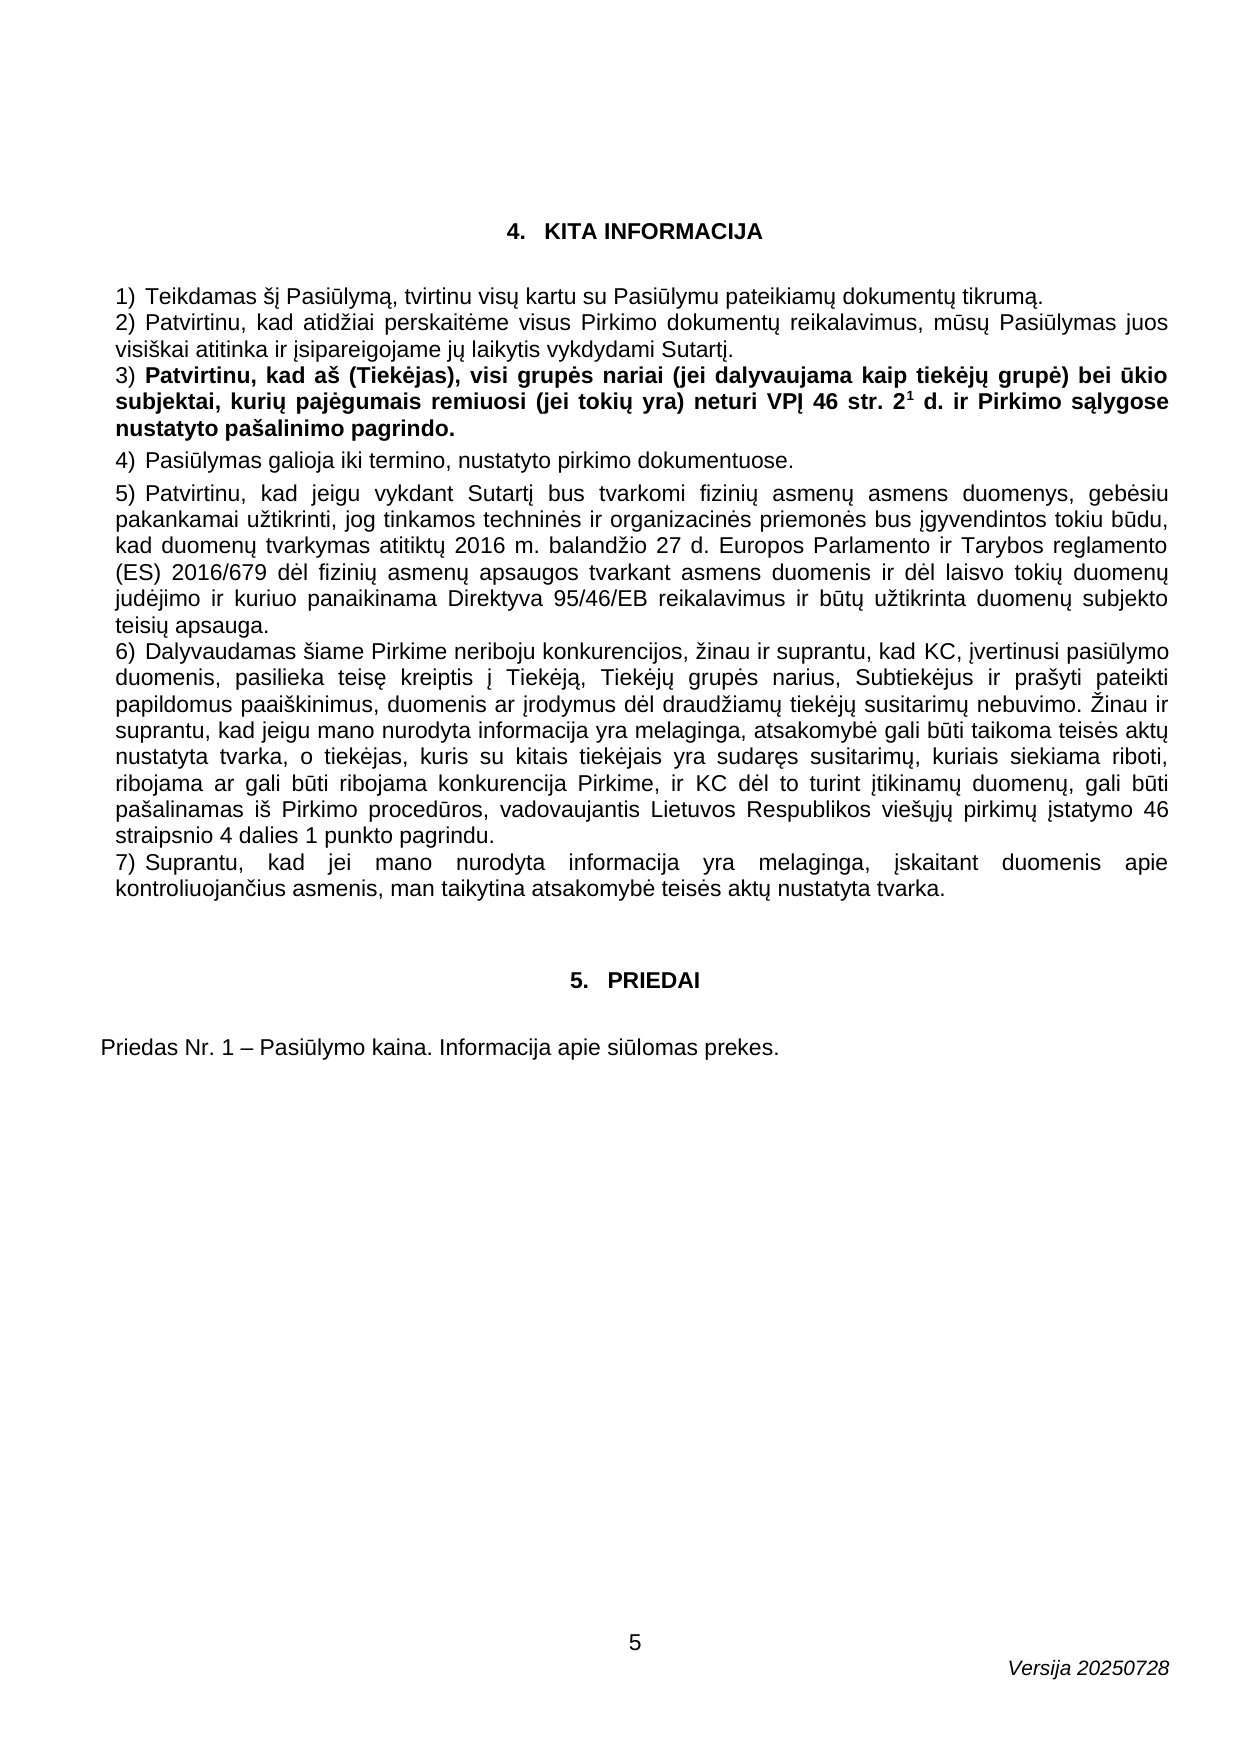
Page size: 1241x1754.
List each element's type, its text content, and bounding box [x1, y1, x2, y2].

text Priedas Nr. 1 – Pasiūlymo kaina. Informacija apie siūlomas prekes. [100, 1034, 1169, 1061]
list PRIEDAI [100, 967, 1169, 993]
list Patvirtinu, kad aš (Tiekėjas), visi grupės nariai (jei dalyvaujama kaip tiekėjų grupė) bei ūkio subjektai, kurių pajėgumais remiuosi (jei tokių yra) neturi VPĮ 46 str. 21 d. ir Pirkimo sąlygose nustatyto pašalinimo pagrindo. [115, 362, 1169, 441]
list Suprantu, kad jei mano nurodyta informacija yra melaginga, įskaitant duomenis apie kontroliuojančius asmenis, man taikytina atsakomybė teisės aktų nustatyta tvarka. [115, 849, 1169, 901]
list Patvirtinu, kad jeigu vykdant Sutartį bus tvarkomi fizinių asmenų asmens duomenys, gebėsiu pakankamai užtikrinti, jog tinkamos techninės ir organizacinės priemonės bus įgyvendintos tokiu būdu, kad duomenų tvarkymas atitiktų 2016 m. balandžio 27 d. Europos Parlamento ir Tarybos reglamento (ES) 2016/679 dėl fizinių asmenų apsaugos tvarkant asmens duomenis ir dėl laisvo tokių duomenų judėjimo ir kuriuo panaikinama Direktyva 95/46/EB reikalavimus ir būtų užtikrinta duomenų subjekto teisių apsauga. [115, 480, 1169, 638]
list Teikdamas šį Pasiūlymą, tvirtinu visų kartu su Pasiūlymu pateikiamų dokumentų tikrumą. [115, 283, 1169, 309]
list Pasiūlymas galioja iki termino, nustatyto pirkimo dokumentuose. [115, 447, 1169, 473]
list Dalyvaudamas šiame Pirkime neriboju konkurencijos, žinau ir suprantu, kad KC, įvertinusi pasiūlymo duomenis, pasilieka teisę kreiptis į Tiekėją, Tiekėjų grupės narius, Subtiekėjus ir prašyti pateikti papildomus paaiškinimus, duomenis ar įrodymus dėl draudžiamų tiekėjų susitarimų nebuvimo. Žinau ir suprantu, kad jeigu mano nurodyta informacija yra melaginga, atsakomybė gali būti taikoma teisės aktų nustatyta tvarka, o tiekėjas, kuris su kitais tiekėjais yra sudaręs susitarimų, kuriais siekiama riboti, ribojama ar gali būti ribojama konkurencija Pirkime, ir KC dėl to turint įtikinamų duomenų, gali būti pašalinamas iš Pirkimo procedūros, vadovaujantis Lietuvos Respublikos viešųjų pirkimų įstatymo 46 straipsnio 4 dalies 1 punkto pagrindu. [115, 638, 1169, 849]
list Patvirtinu, kad atidžiai perskaitėme visus Pirkimo dokumentų reikalavimus, mūsų Pasiūlymas juos visiškai atitinka ir įsipareigojame jų laikytis vykdydami Sutartį. [115, 309, 1169, 362]
subtitle KITA INFORMACIJA [100, 218, 1169, 244]
